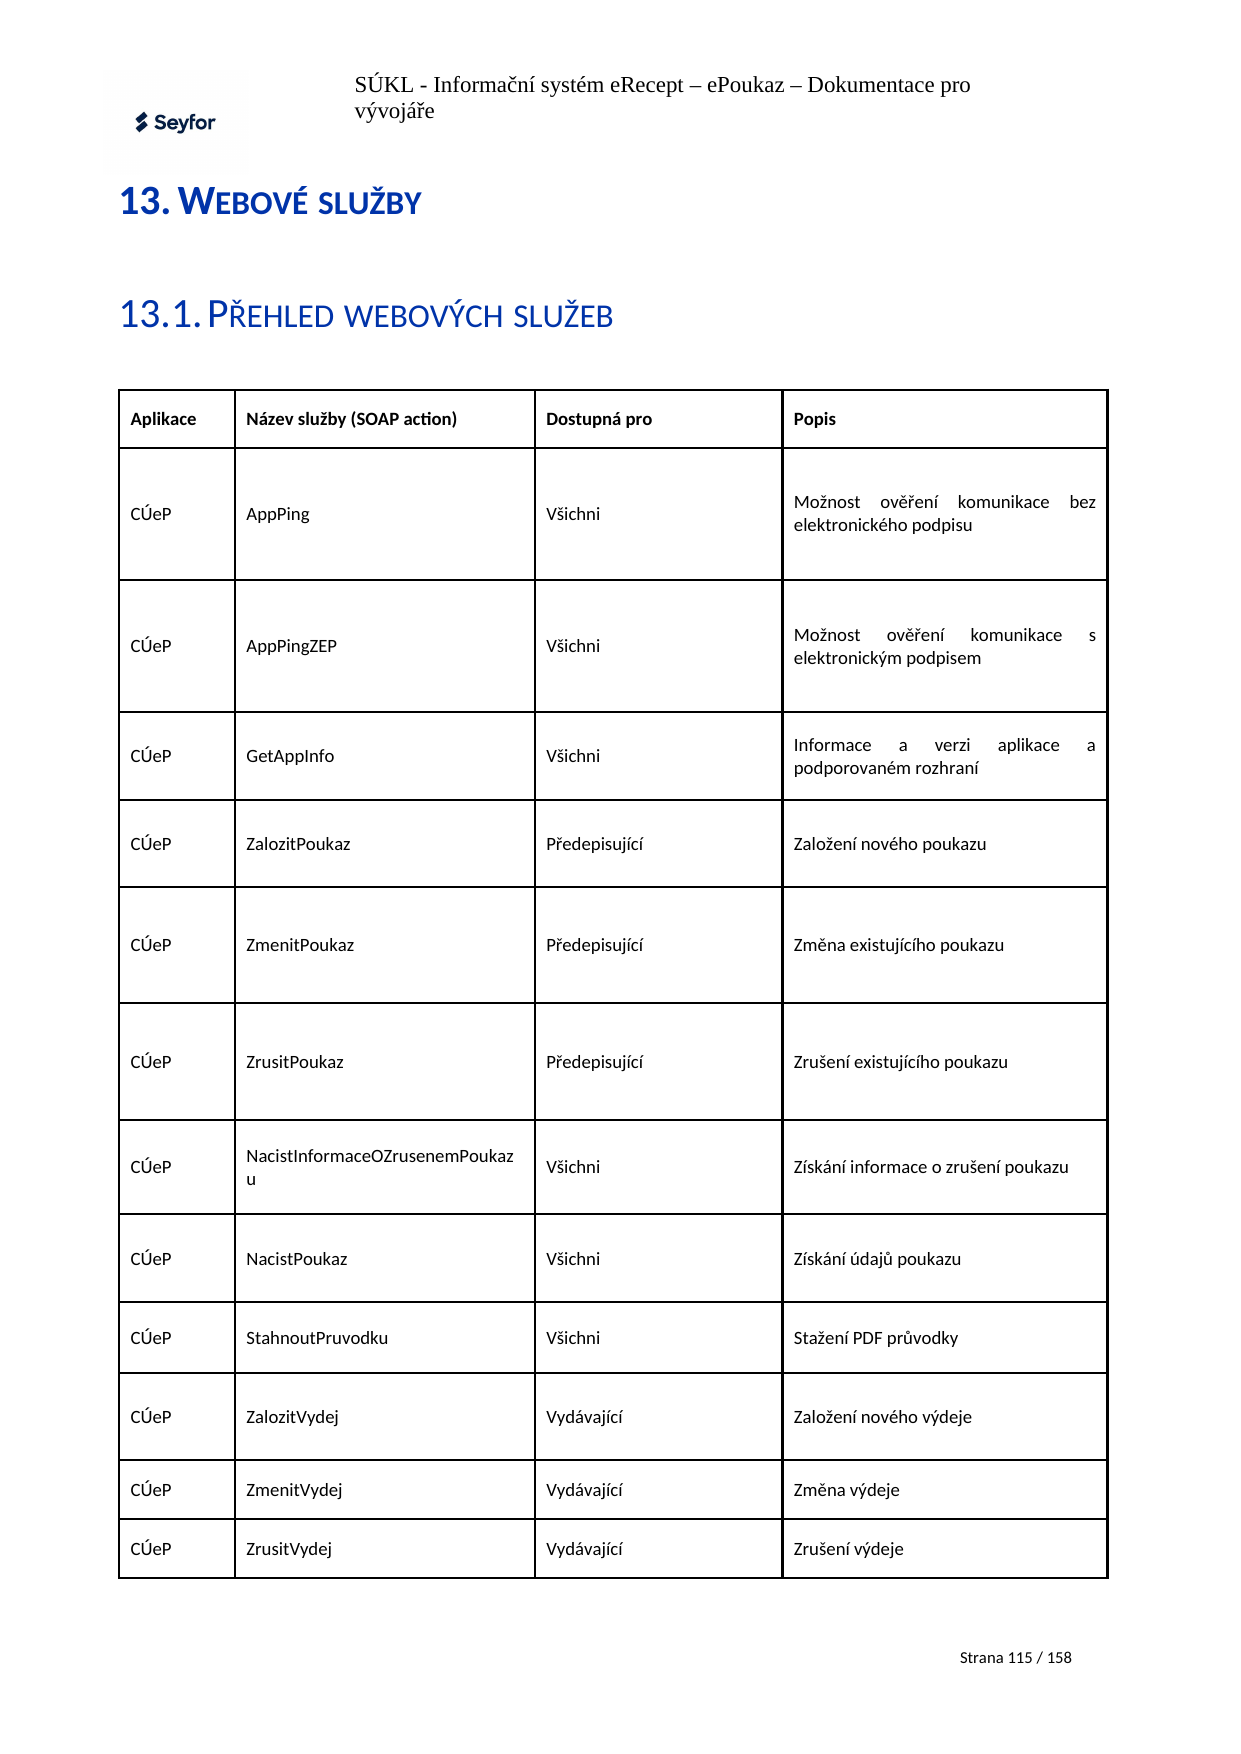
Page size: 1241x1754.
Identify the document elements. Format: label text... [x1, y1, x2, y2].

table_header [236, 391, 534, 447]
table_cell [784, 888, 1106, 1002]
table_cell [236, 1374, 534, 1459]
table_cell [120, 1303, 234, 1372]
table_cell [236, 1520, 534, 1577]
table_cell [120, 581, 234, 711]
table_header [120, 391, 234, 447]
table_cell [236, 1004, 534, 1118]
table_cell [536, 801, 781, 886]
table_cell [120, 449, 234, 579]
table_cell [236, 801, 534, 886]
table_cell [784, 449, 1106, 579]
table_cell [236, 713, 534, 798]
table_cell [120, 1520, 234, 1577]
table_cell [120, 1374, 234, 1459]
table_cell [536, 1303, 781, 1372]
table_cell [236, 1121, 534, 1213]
text Webové služby [118, 174, 1122, 225]
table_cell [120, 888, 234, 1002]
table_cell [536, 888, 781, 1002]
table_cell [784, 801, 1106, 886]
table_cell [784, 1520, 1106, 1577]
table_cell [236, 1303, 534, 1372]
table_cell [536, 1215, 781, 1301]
picture [102, 70, 249, 175]
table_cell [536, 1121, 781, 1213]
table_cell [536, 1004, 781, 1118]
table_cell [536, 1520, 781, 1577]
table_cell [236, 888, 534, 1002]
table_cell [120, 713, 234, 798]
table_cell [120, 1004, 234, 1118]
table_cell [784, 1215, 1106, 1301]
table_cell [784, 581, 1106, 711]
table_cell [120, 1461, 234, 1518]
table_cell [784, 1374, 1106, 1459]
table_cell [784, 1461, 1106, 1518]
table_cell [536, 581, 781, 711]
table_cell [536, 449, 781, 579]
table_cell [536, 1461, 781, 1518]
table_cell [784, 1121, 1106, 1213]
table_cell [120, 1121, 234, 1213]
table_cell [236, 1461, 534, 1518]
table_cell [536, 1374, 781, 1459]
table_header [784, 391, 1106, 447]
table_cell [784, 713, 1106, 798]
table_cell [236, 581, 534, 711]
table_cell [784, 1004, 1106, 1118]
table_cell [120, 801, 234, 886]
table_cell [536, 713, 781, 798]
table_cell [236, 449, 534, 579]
text Přehled webových služeb [118, 287, 1122, 338]
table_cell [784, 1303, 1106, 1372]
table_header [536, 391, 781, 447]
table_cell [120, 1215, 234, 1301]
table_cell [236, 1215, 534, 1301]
